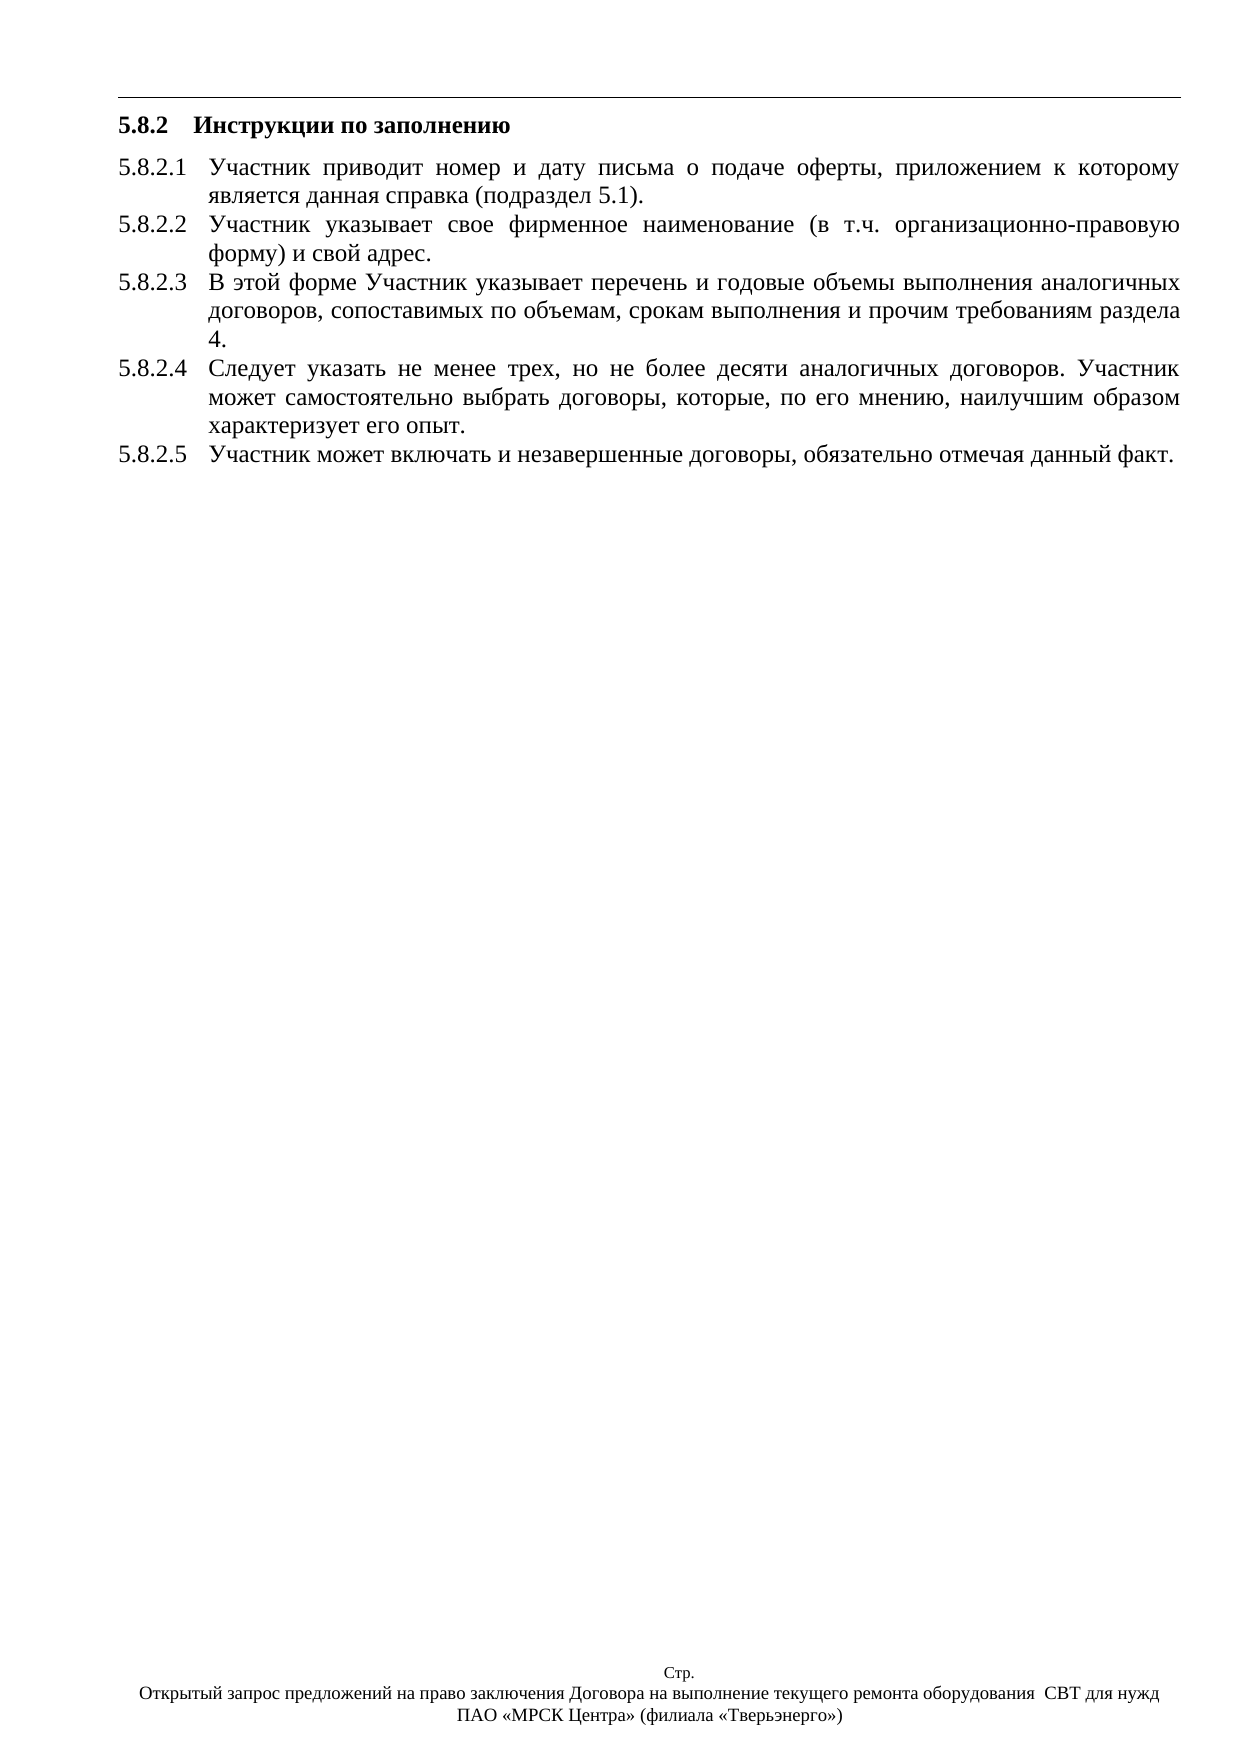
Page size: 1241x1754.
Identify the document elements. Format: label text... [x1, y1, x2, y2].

subtitle Инструкции по заполнению [118, 111, 1181, 139]
list Следует указать не менее трех, но не более десяти аналогичных договоров. Участник может самостоятельно выбрать договоры, которые, по его мнению, наилучшим образом характеризует его опыт. [118, 353, 1181, 439]
list Участник приводит номер и дату письма о подаче оферты, приложением к которому является данная справка (подраздел 5.1). [118, 152, 1181, 209]
list Участник может включать и незавершенные договоры, обязательно отмечая данный факт. [118, 439, 1181, 468]
list Участник указывает свое фирменное наименование (в т.ч. организационно-правовую форму) и свой адрес. [118, 209, 1181, 267]
list В этой форме Участник указывает перечень и годовые объемы выполнения аналогичных договоров, сопоставимых по объемам, срокам выполнения и прочим требованиям раздела 4. [118, 267, 1181, 353]
